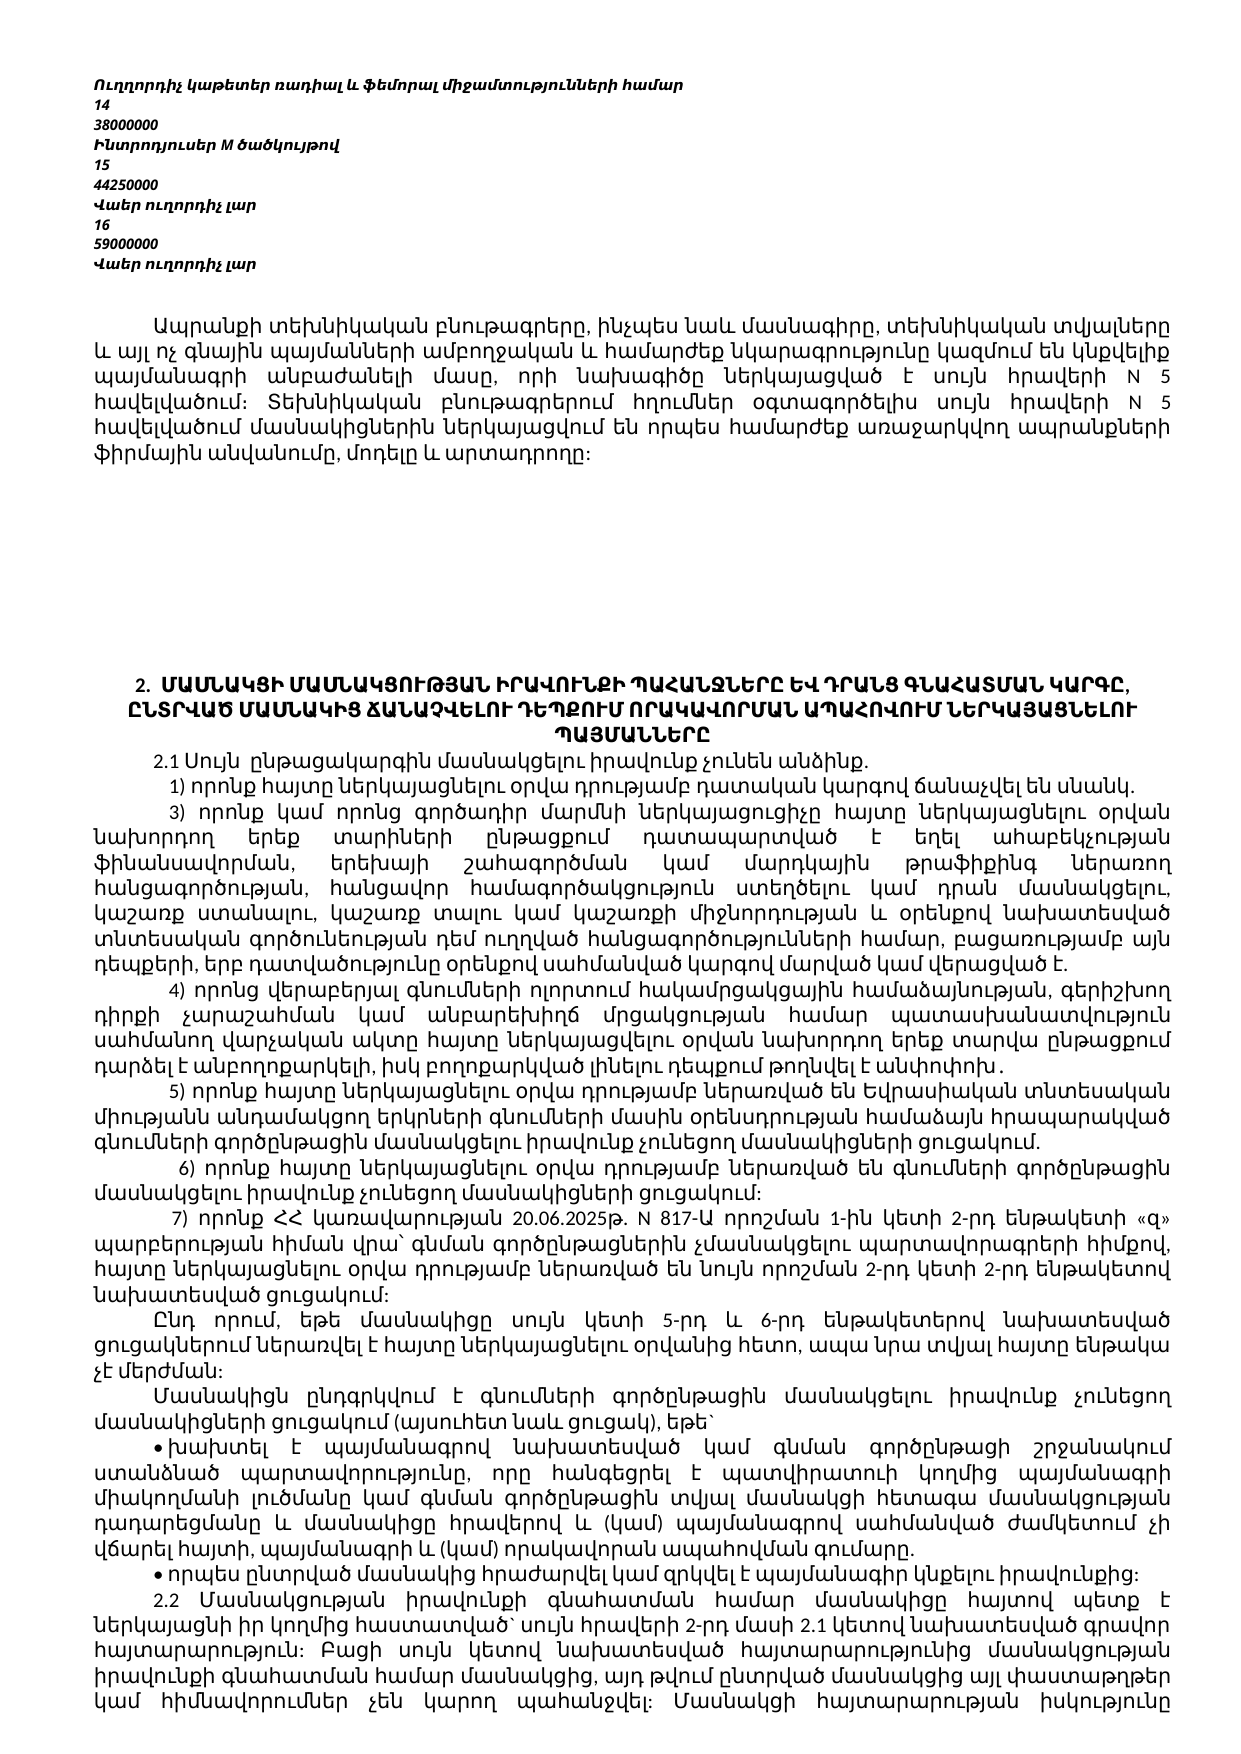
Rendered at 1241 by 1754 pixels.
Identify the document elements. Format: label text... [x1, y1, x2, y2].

text 6) որոնք հայտը ներկայացնելու օրվա դրությամբ ներառված են գնումների գործընթացին մասնակցելու իրավունք չունեցող մասնակիցների ցուցակում: [94, 1155, 1171, 1206]
text Ընդ որում, եթե մասնակիցը սույն կետի 5-րդ և 6-րդ ենթակետերով նախատեսված ցուցակներում ներառվել է հայտը ներկայացնելու օրվանից հետո, ապա նրա տվյալ հայտը ենթակա չէ մերժման: [94, 1307, 1171, 1383]
text • որպես ընտրված մասնակից հրաժարվել կամ զրկվել է պայմանագիր կնքելու իրավունքից: [94, 1561, 1171, 1587]
text Մասնակիցն ընդգրկվում է գնումների գործընթացին մասնակցելու իրավունք չունեցող մասնակիցների ցուցակում (այսուհետ նաև ցուցակ), եթե` [94, 1383, 1171, 1434]
text 5) որոնք հայտը ներկայացնելու օրվա դրությամբ ներառված են Եվրասիական տնտեսական միությանն անդամակցող երկրների գնումների մասին օրենսդրության համաձայն հրապարակված գնումների գործընթացին մասնակցելու իրավունք չունեցող մասնակիցների ցուցակում. [94, 1078, 1171, 1155]
text 1) որոնք հայտը ներկայացնելու օրվա դրությամբ դատական կարգով ճանաչվել են սնանկ. [94, 773, 1171, 799]
text • խախտել է պայմանագրով նախատեսված կամ գնման գործընթացի շրջանակում ստանձնած պարտավորությունը, որը հանգեցրել է պատվիրատուի կողմից պայմանագրի միակողմանի լուծմանը կամ գնման գործընթացին տվյալ մասնակցի հետագա մասնակցության դադարեցմանը և մասնակիցը հրավերով և (կամ) պայմանագրով սահմանված ժամկետում չի վճարել հայտի, պայմանագրի և (կամ) որակավորան ապահովման գումարը. [94, 1434, 1171, 1561]
text 7) որոնք ՀՀ կառավարության 20.06.2025թ. N 817-Ա որոշման 1-ին կետի 2-րդ ենթակետի «զ» պարբերության հիման վրա՝ գնման գործընթացներին չմասնակցելու պարտավորագրերի հիմքով, հայտը ներկայացնելու օրվա դրությամբ ներառված են նույն որոշման 2-րդ կետի 2-րդ ենթակետով նախատեսված ցուցակում: [94, 1206, 1171, 1307]
text 2. ՄԱՍՆԱԿՑԻ ՄԱՍՆԱԿՑՈՒԹՅԱՆ ԻՐԱՎՈՒՆՔԻ ՊԱՀԱՆՋՆԵՐԸ ԵՎ ԴՐԱՆՑ ԳՆԱՀԱՏՄԱՆ ԿԱՐԳԸ, ԸՆՏՐՎԱԾ ՄԱՍՆԱԿԻՑ ՃԱՆԱՉՎԵԼՈՒ ԴԵՊՔՈՒՄ ՈՐԱԿԱՎՈՐՄԱՆ ԱՊԱՀՈՎՈՒՄ ՆԵՐԿԱՅԱՑՆԵԼՈՒ ՊԱՅՄԱՆՆԵՐԸ [94, 672, 1171, 748]
text 3) որոնք կամ որոնց գործադիր մարմնի ներկայացուցիչը հայտը ներկայացնելու օրվան նախորդող երեք տարիների ընթացքում դատապարտված է եղել ահաբեկչության ֆինանսավորման, երեխայի շահագործման կամ մարդկային թրաֆիքինգ ներառող հանցագործության, հանցավոր համագործակցություն ստեղծելու կամ դրան մասնակցելու, կաշառք ստանալու, կաշառք տալու կամ կաշառքի միջնորդության և օրենքով նախատեսված տնտեսական գործունեության դեմ ուղղված հանցագործությունների համար, բացառությամբ այն դեպքերի, երբ դատվածությունը օրենքով սահմանված կարգով մարված կամ վերացված է. [94, 799, 1171, 977]
text Ապրանքի տեխնիկական բնութագրերը, ինչպես նաև մասնագիրը, տեխնիկական տվյալները և այլ ոչ գնային պայմանների ամբողջական և համարժեք նկարագրությունը կազմում են կնքվելիք պայմանագրի անբաժանելի մասը, որի նախագիծը ներկայացված է սույն հրավերի N 5 հավելվածում։ Տեխնիկական բնութագրերում հղումներ օգտագործելիս սույն հրավերի N 5 հավելվածում մասնակիցներին ներկայացվում են որպես համարժեք առաջարկվող ապրանքների ֆիրմային անվանումը, մոդելը և արտադրողը: [94, 313, 1171, 465]
text 2.1 Սույն ընթացակարգին մասնակցելու իրավունք չունեն անձինք. [94, 748, 1171, 773]
text 4) որոնց վերաբերյալ գնումների ոլորտում հակամրցակցային համաձայնության, գերիշխող դիրքի չարաշահման կամ անբարեխիղճ մրցակցության համար պատասխանատվություն սահմանող վարչական ակտը հայտը ներկայացվելու օրվան նախորդող երեք տարվա ընթացքում դարձել է անբողոքարկելի, իսկ բողոքարկված լինելու դեպքում թողնվել է անփոփոխ․ [94, 977, 1171, 1078]
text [94, 1587, 1171, 1714]
